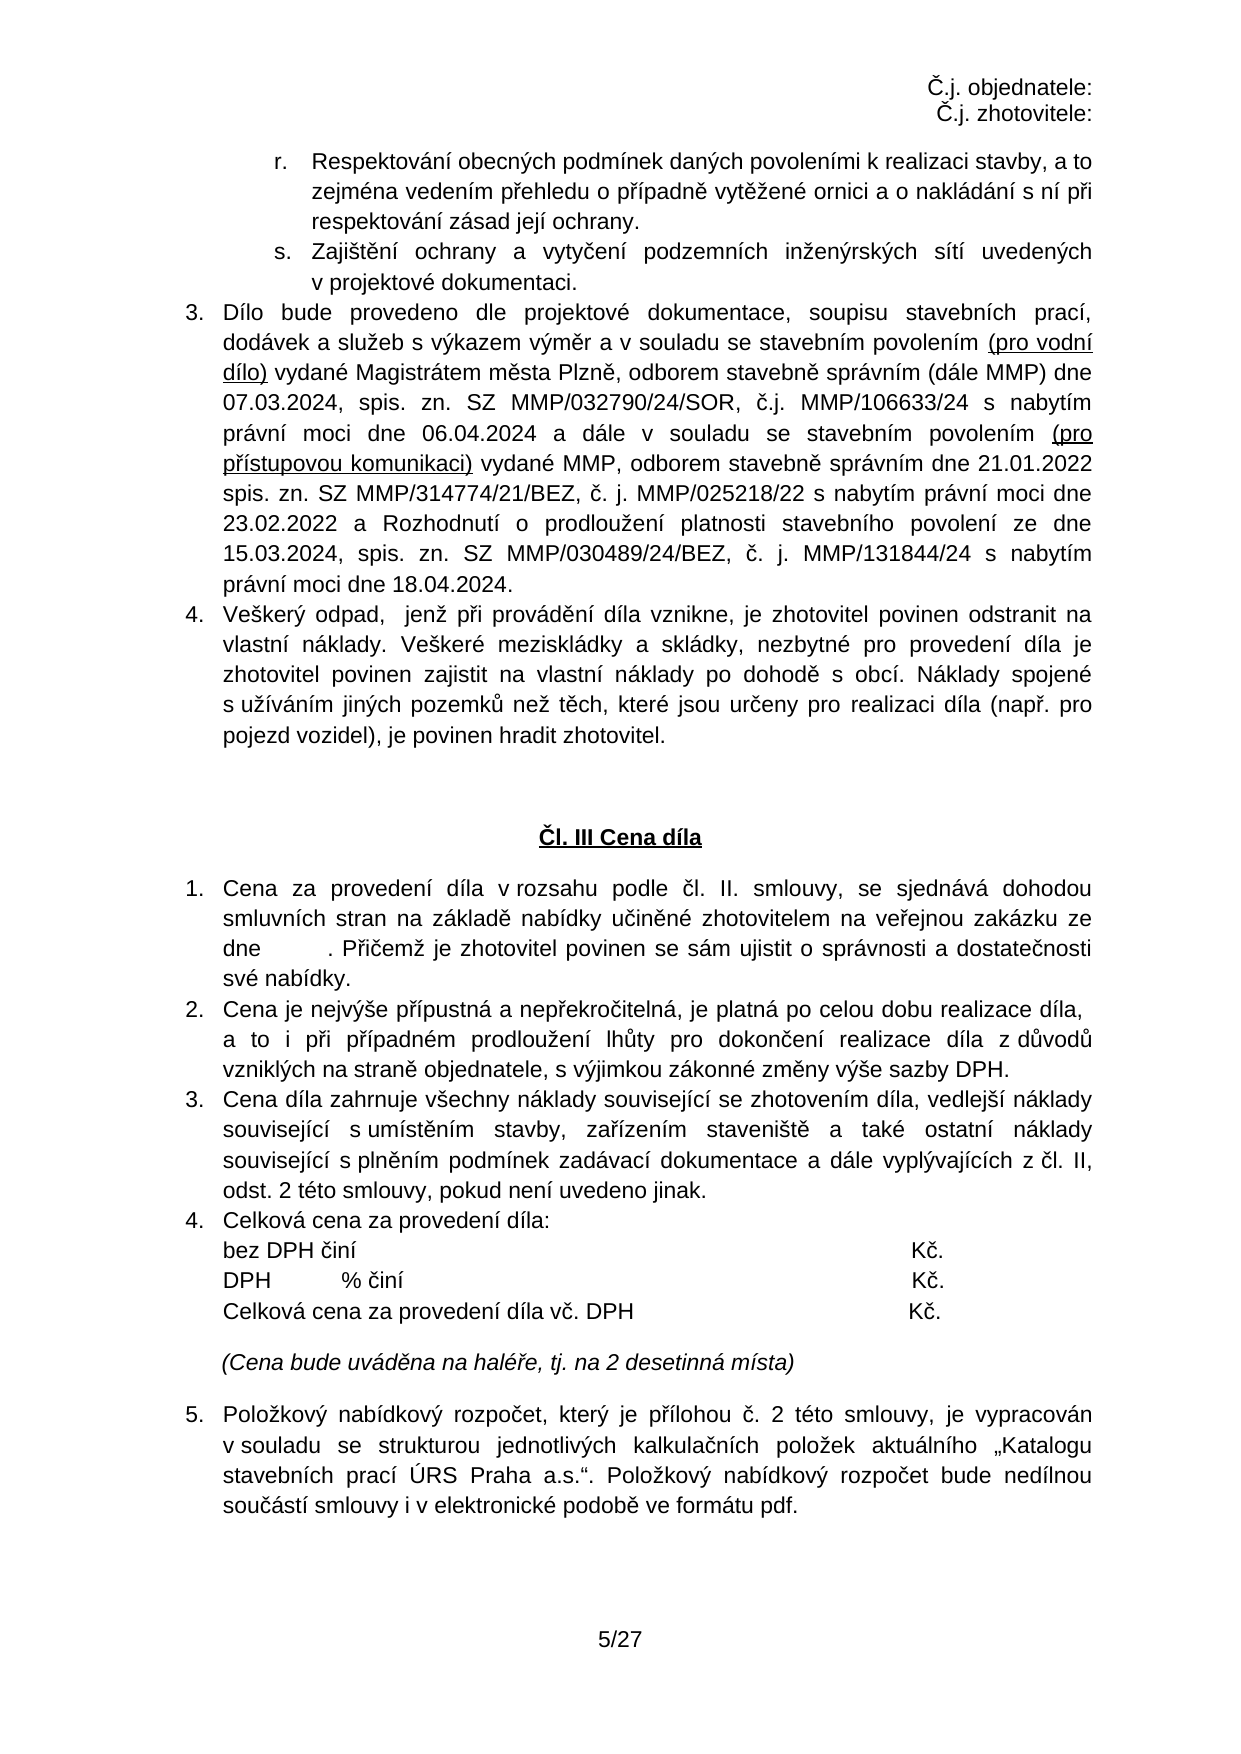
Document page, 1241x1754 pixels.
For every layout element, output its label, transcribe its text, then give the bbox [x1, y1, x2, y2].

list Cena za provedení díla v rozsahu podle čl. II. smlouvy, se sjednává dohodou smluvních stran na základě nabídky učiněné zhotovitelem na veřejnou zakázku ze dne . Přičemž je zhotovitel povinen se sám ujistit o správnosti a dostatečnosti své nabídky. [185, 875, 1092, 992]
list DPH % činí Kč. [223, 1267, 1092, 1294]
list Respektování obecných podmínek daných povoleními k realizaci stavby, a to zejména vedením přehledu o případně vytěžené ornici a o nakládání s ní při respektování zásad její ochrany. [274, 148, 1092, 234]
list Cena díla zahrnuje všechny náklady související se zhotovením díla, vedlejší náklady související s umístěním stavby, zařízením staveniště a také ostatní náklady související s plněním podmínek zadávací dokumentace a dále vyplývajících z čl. II, odst. 2 této smlouvy, pokud není uvedeno jinak. [185, 1086, 1092, 1203]
text (Cena bude uváděna na haléře, tj. na 2 desetinná místa) [148, 1349, 1092, 1375]
list Dílo bude provedeno dle projektové dokumentace, soupisu stavebních prací, dodávek a služeb s výkazem výměr a v souladu se stavebním povolením (pro vodní dílo) vydané Magistrátem města Plzně, odborem stavebně správním (dále MMP) dne 07.03.2024, spis. zn. SZ MMP/032790/24/SOR, č.j. MMP/106633/24 s nabytím právní moci dne 06.04.2024 a dále v souladu se stavebním povolením (pro přístupovou komunikaci) vydané MMP, odborem stavebně správním dne 21.01.2022 spis. zn. SZ MMP/314774/21/BEZ, č. j. MMP/025218/22 s nabytím právní moci dne 23.02.2022 a Rozhodnutí o prodloužení platnosti stavebního povolení ze dne 15.03.2024, spis. zn. SZ MMP/030489/24/BEZ, č. j. MMP/131844/24 s nabytím právní moci dne 18.04.2024. [185, 299, 1092, 597]
list Veškerý odpad, jenž při provádění díla vznikne, je zhotovitel povinen odstranit na vlastní náklady. Veškeré meziskládky a skládky, nezbytné pro provedení díla je zhotovitel povinen zajistit na vlastní náklady po dohodě s obcí. Náklady spojené s užíváním jiných pozemků než těch, které jsou určeny pro realizaci díla (např. pro pojezd vozidel), je povinen hradit zhotovitel. [185, 601, 1092, 748]
list Položkový nabídkový rozpočet, který je přílohou č. 2 této smlouvy, je vypracován v souladu se strukturou jednotlivých kalkulačních položek aktuálního „Katalogu stavebních prací ÚRS Praha a.s.“. Položkový nabídkový rozpočet bude nedílnou součástí smlouvy i v elektronické podobě ve formátu pdf. [185, 1401, 1092, 1518]
list Celková cena za provedení díla vč. DPH Kč. [223, 1298, 1092, 1324]
list Zajištění ochrany a vytyčení podzemních inženýrských sítí uvedených v projektové dokumentaci. [274, 238, 1092, 295]
list Celková cena za provedení díla: [185, 1207, 1092, 1233]
list bez DPH činí Kč. [223, 1237, 1092, 1264]
text Čl. III Cena díla [148, 824, 1092, 850]
list Cena je nejvýše přípustná a nepřekročitelná, je platná po celou dobu realizace díla, a to i při případném prodloužení lhůty pro dokončení realizace díla z důvodů vzniklých na straně objednatele, s výjimkou zákonné změny výše sazby DPH. [185, 996, 1092, 1082]
